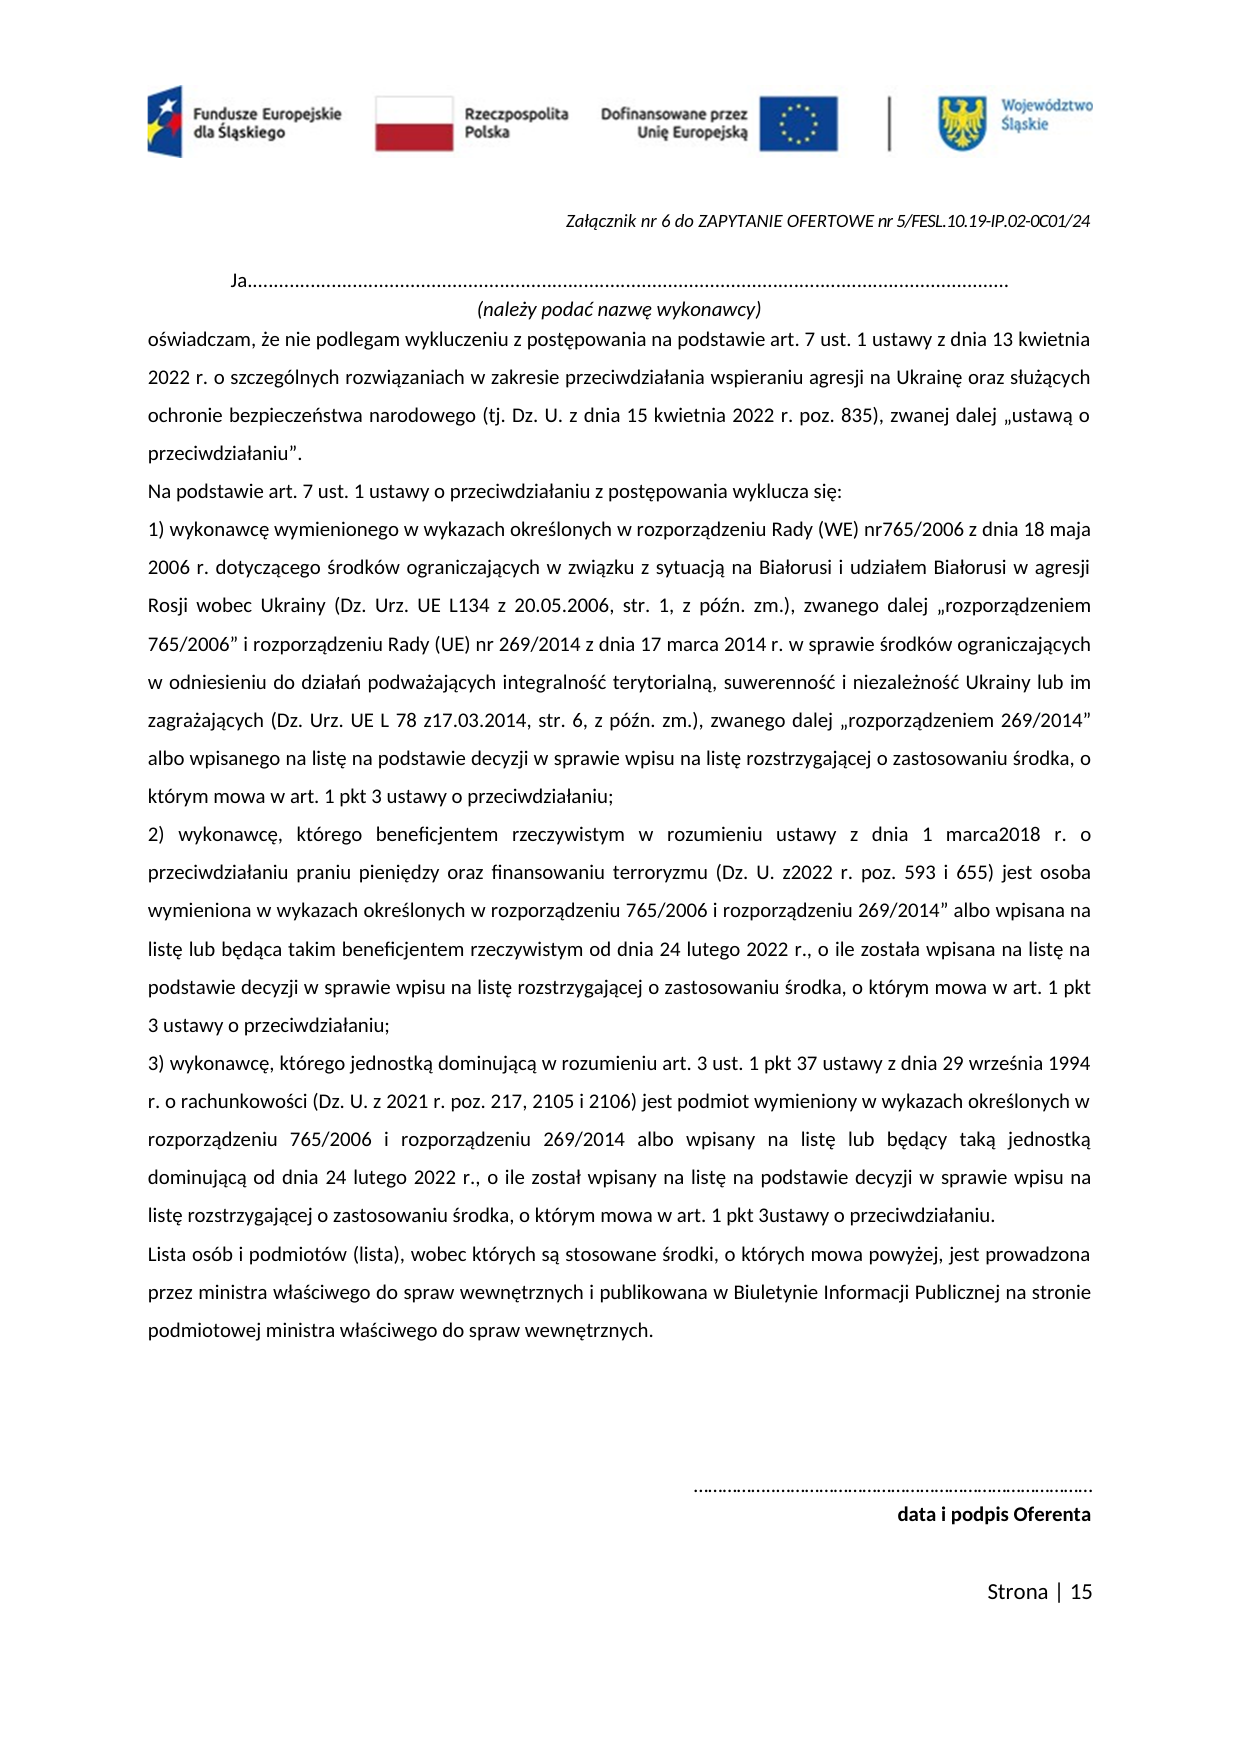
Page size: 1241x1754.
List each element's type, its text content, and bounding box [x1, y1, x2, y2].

text 3) wykonawcę, którego jednostką dominującą w rozumieniu art. 3 ust. 1 pkt 37 ustawy z dnia 29 września 1994 r. o rachunkowości (Dz. U. z 2021 r. poz. 217, 2105 i 2106) jest podmiot wymieniony w wykazach określonych w rozporządzeniu 765/2006 i rozporządzeniu 269/2014 albo wpisany na listę lub będący taką jednostką dominującą od dnia 24 lutego 2022 r., o ile został wpisany na listę na podstawie decyzji w sprawie wpisu na listę rozstrzygającej o zastosowaniu środka, o którym mowa w art. 1 pkt 3ustawy o przeciwdziałaniu. [148, 1050, 1093, 1228]
text data i podpis Oferenta [148, 1501, 1093, 1526]
text 2) wykonawcę, którego beneficjentem rzeczywistym w rozumieniu ustawy z dnia 1 marca2018 r. o przeciwdziałaniu praniu pieniędzy oraz finansowaniu terroryzmu (Dz. U. z2022 r. poz. 593 i 655) jest osoba wymieniona w wykazach określonych w rozporządzeniu 765/2006 i rozporządzeniu 269/2014” albo wpisana na listę lub będąca takim beneficjentem rzeczywistym od dnia 24 lutego 2022 r., o ile została wpisana na listę na podstawie decyzji w sprawie wpisu na listę rozstrzygającej o zastosowaniu środka, o którym mowa w art. 1 pkt 3 ustawy o przeciwdziałaniu; [148, 821, 1093, 1037]
text ……………..………………………………………………………… [148, 1472, 1093, 1497]
text Ja................................................................................................................................................. [148, 267, 1093, 293]
text Lista osób i podmiotów (lista), wobec których są stosowane środki, o których mowa powyżej, jest prowadzona przez ministra właściwego do spraw wewnętrznych i publikowana w Biuletynie Informacji Publicznej na stronie podmiotowej ministra właściwego do spraw wewnętrznych. [148, 1241, 1093, 1342]
text oświadczam, że nie podlegam wykluczeniu z postępowania na podstawie art. 7 ust. 1 ustawy z dnia 13 kwietnia 2022 r. o szczególnych rozwiązaniach w zakresie przeciwdziałania wspieraniu agresji na Ukrainę oraz służących ochronie bezpieczeństwa narodowego (tj. Dz. U. z dnia 15 kwietnia 2022 r. poz. 835), zwanej dalej „ustawą o przeciwdziałaniu”. [148, 326, 1093, 466]
text 1) wykonawcę wymienionego w wykazach określonych w rozporządzeniu Rady (WE) nr765/2006 z dnia 18 maja 2006 r. dotyczącego środków ograniczających w związku z sytuacją na Białorusi i udziałem Białorusi w agresji Rosji wobec Ukrainy (Dz. Urz. UE L134 z 20.05.2006, str. 1, z późn. zm.), zwanego dalej „rozporządzeniem 765/2006” i rozporządzeniu Rady (UE) nr 269/2014 z dnia 17 marca 2014 r. w sprawie środków ograniczających w odniesieniu do działań podważających integralność terytorialną, suwerenność i niezależność Ukrainy lub im zagrażających (Dz. Urz. UE L 78 z17.03.2014, str. 6, z późn. zm.), zwanego dalej „rozporządzeniem 269/2014” albo wpisanego na listę na podstawie decyzji w sprawie wpisu na listę rozstrzygającej o zastosowaniu środka, o którym mowa w art. 1 pkt 3 ustawy o przeciwdziałaniu; [148, 516, 1093, 809]
text Na podstawie art. 7 ust. 1 ustawy o przeciwdziałaniu z postępowania wyklucza się: [148, 478, 1093, 504]
picture [147, 85, 1093, 158]
text Załącznik nr 6 do ZAPYTANIE OFERTOWE nr 5/FESL.10.19-IP.02-0C01/24 [148, 209, 1093, 232]
text (należy podać nazwę wykonawcy) [148, 297, 1093, 322]
